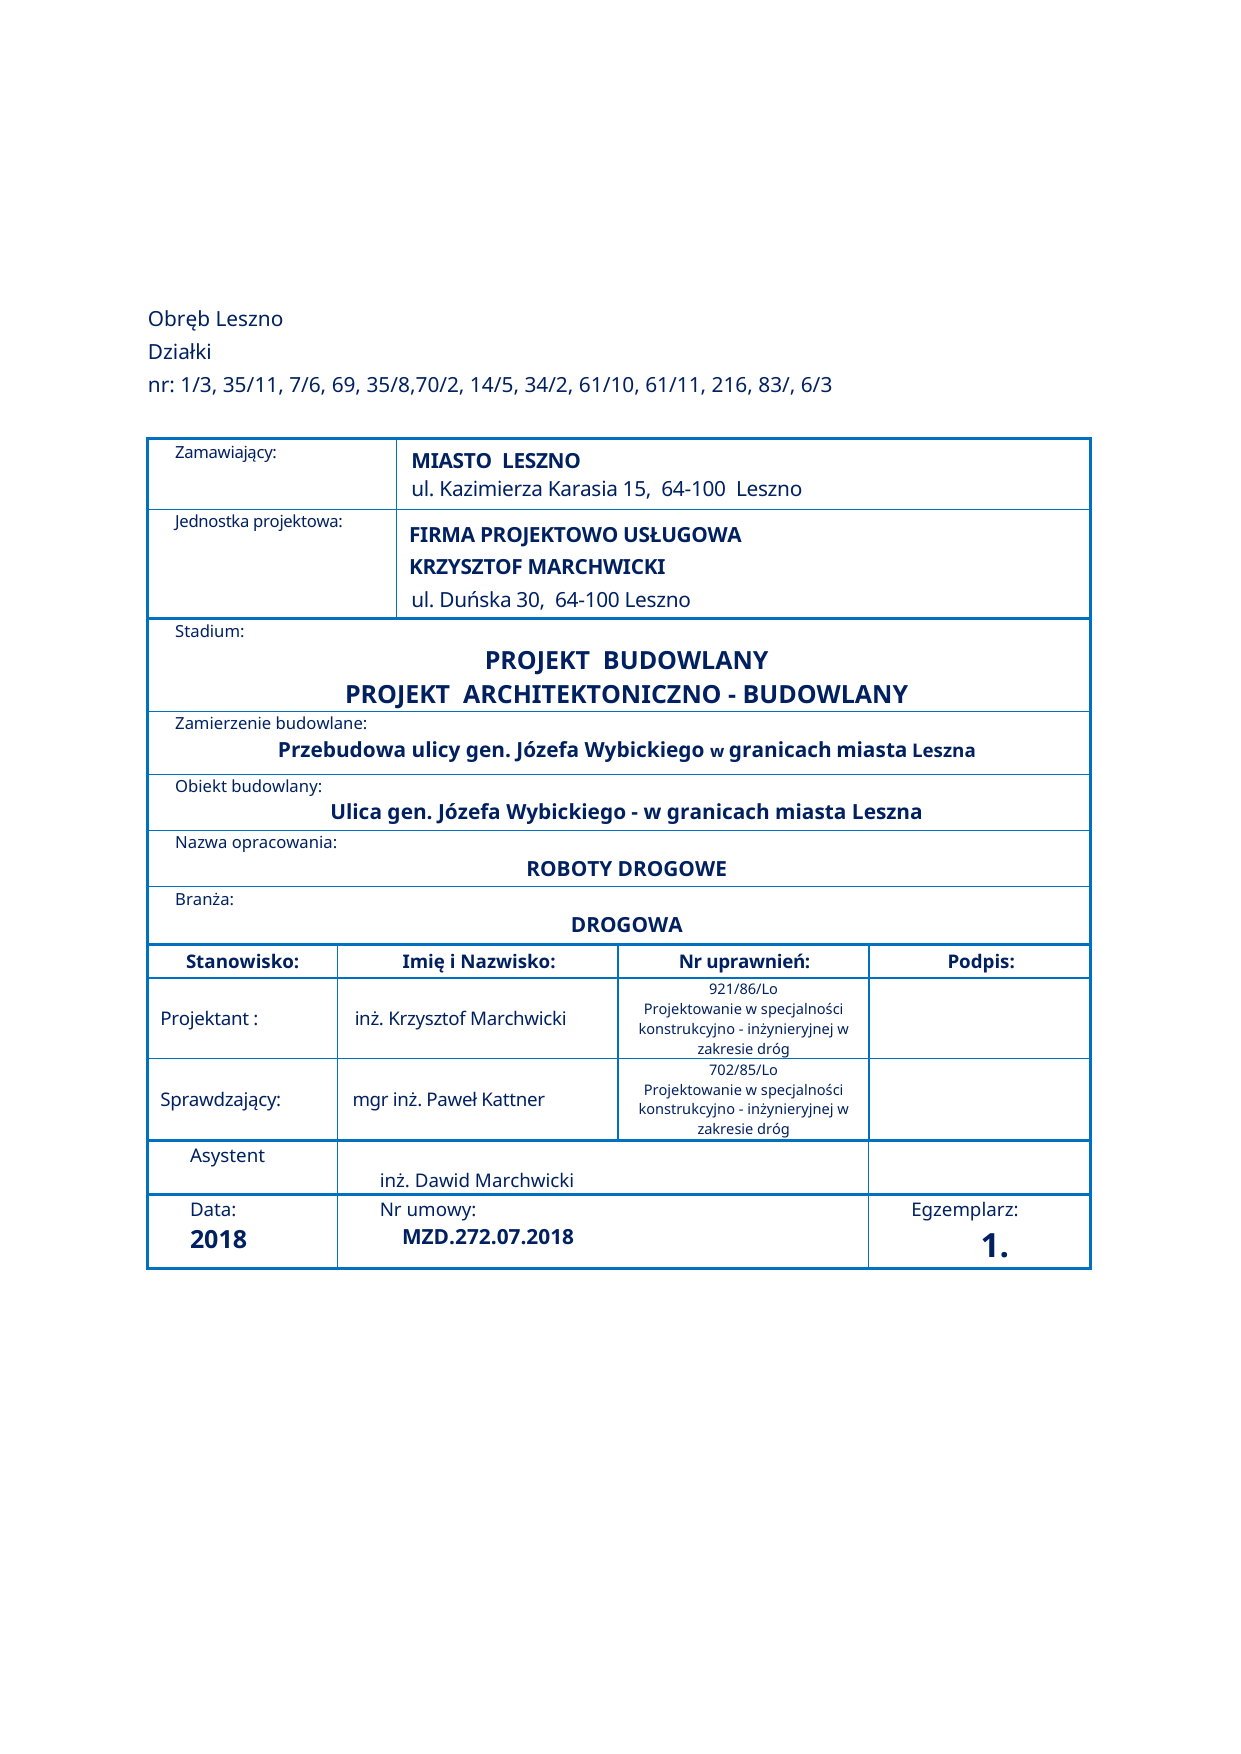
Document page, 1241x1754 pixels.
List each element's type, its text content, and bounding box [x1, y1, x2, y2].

table_cell Branża: DROGOWA [149, 887, 1089, 942]
table_cell 921/86/Lo Projektowanie w specjalności konstrukcyjno - inżynieryjnej w zakresie dróg [619, 979, 868, 1058]
text Obręb Leszno [148, 299, 1092, 333]
table_cell Nazwa opracowania: ROBOTY DROGOWE [149, 831, 1089, 886]
table_cell FIRMA PROJEKTOWO USŁUGOWA KRZYSZTOF MARCHWICKI ul. Duńska 30, 64-100 Leszno [397, 510, 1089, 617]
table_cell Podpis: [870, 946, 1089, 977]
table_header Zamawiający: [149, 440, 396, 509]
table_cell inż. Dawid Marchwicki [338, 1142, 868, 1193]
table_cell Imię i Nazwisko: [338, 946, 617, 977]
table_cell Nr umowy: MZD.272.07.2018 [338, 1196, 868, 1267]
table_cell Obiekt budowlany: Ulica gen. Józefa Wybickiego - w granicach miasta Leszna [149, 775, 1089, 830]
table_cell [870, 979, 1089, 1058]
table_cell Sprawdzający: [149, 1059, 337, 1139]
table_cell 702/85/Lo Projektowanie w specjalności konstrukcyjno - inżynieryjnej w zakresie dróg [619, 1059, 868, 1139]
table_cell Stadium: PROJEKT BUDOWLANY PROJEKT ARCHITEKTONICZNO - BUDOWLANY [149, 620, 1089, 711]
table_cell [870, 1059, 1089, 1139]
table_cell [869, 1142, 1089, 1193]
table_cell inż. Krzysztof Marchwicki [338, 979, 617, 1058]
table_cell Projektant : [149, 979, 337, 1058]
table_cell Nr uprawnień: [619, 946, 868, 977]
table_cell Data: 2018 [149, 1196, 337, 1267]
table_cell Asystent [149, 1142, 337, 1193]
text Działki nr: 1/3, 35/11, 7/6, 69, 35/8,70/2, 14/5, 34/2, 61/10, 61/11, 216, 83/, 6/3 [148, 333, 1092, 399]
table_cell Jednostka projektowa: [149, 510, 396, 617]
table_cell Zamierzenie budowlane: Przebudowa ulicy gen. Józefa Wybickiego w granicach miasta Leszna [149, 712, 1089, 774]
table_cell mgr inż. Paweł Kattner [338, 1059, 617, 1139]
table_header MIASTO LESZNO ul. Kazimierza Karasia 15, 64-100 Leszno [397, 440, 1089, 509]
table_cell Egzemplarz: 1. [869, 1196, 1089, 1267]
table_cell Stanowisko: [149, 946, 337, 977]
